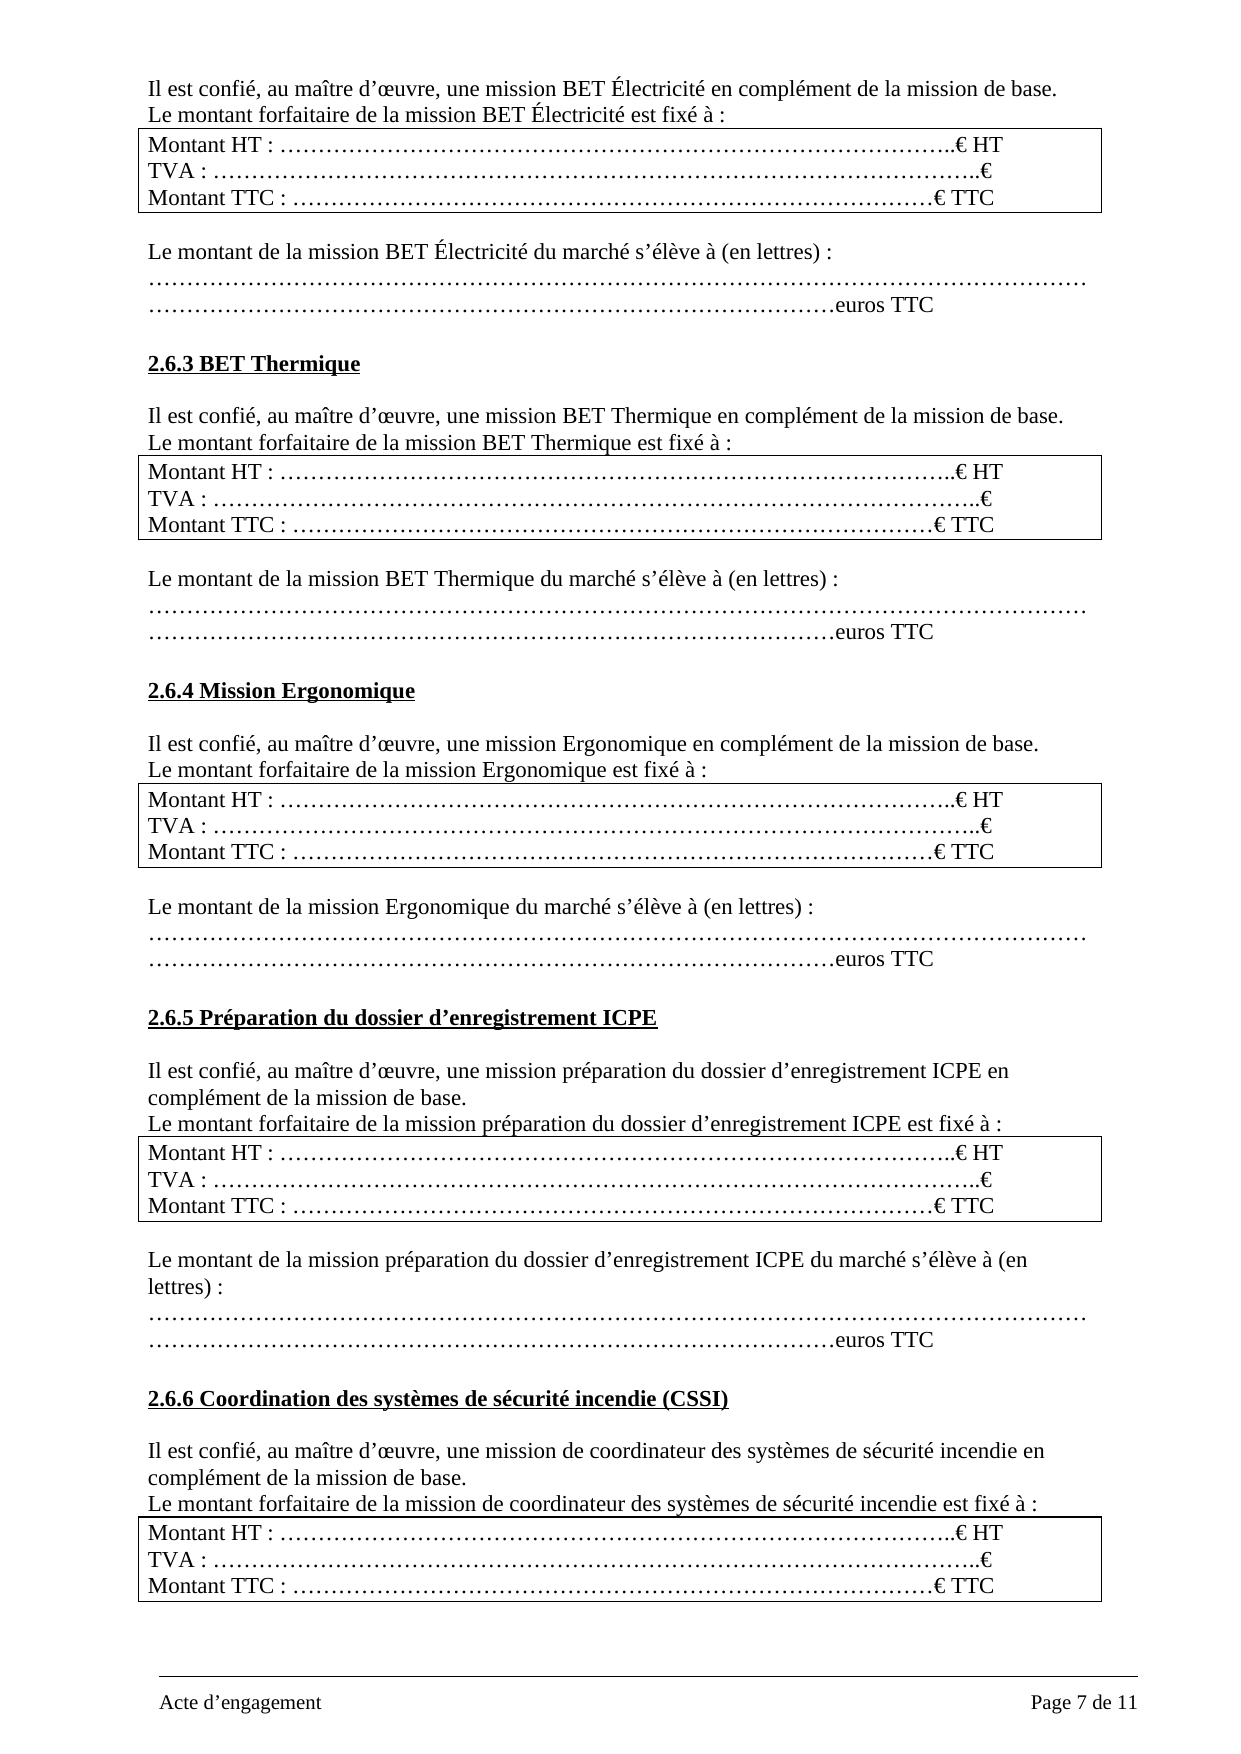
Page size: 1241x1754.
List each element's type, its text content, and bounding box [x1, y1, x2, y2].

text Montant TTC : …………………………………………………………………………€ TTC [139, 1189, 1101, 1221]
text Il est confié, au maître d’œuvre, une mission BET Thermique en complément de la mission de base. [148, 402, 1092, 429]
text Le montant forfaitaire de la mission Ergonomique est fixé à : [148, 756, 1092, 782]
text TVA : ………………………………………………………………………………………..€ [148, 157, 1092, 180]
text Le montant de la mission BET Électricité du marché s’élève à (en lettres) : ……………………………………………………………………………………………………………………………………………………………………………………………euros TTC [148, 238, 1092, 317]
text Montant HT : ……………………………………………………………………………..€ HT [139, 784, 1101, 812]
text TVA : ………………………………………………………………………………………..€ [148, 1546, 1092, 1569]
text Montant HT : ……………………………………………………………………………..€ HT [139, 1518, 1101, 1546]
text Le montant de la mission Ergonomique du marché s’élève à (en lettres) : ……………………………………………………………………………………………………………………………………………………………………………………………euros TTC [148, 893, 1092, 972]
text 2.6.4 Mission Ergonomique [148, 677, 1092, 703]
text TVA : ………………………………………………………………………………………..€ [148, 812, 1092, 835]
text Il est confié, au maître d’œuvre, une mission Ergonomique en complément de la mission de base. [148, 730, 1092, 756]
text Il est confié, au maître d’œuvre, une mission de coordinateur des systèmes de sécurité incendie en complément de la mission de base. [148, 1437, 1092, 1490]
text Montant HT : ……………………………………………………………………………..€ HT [139, 456, 1101, 484]
text Le montant forfaitaire de la mission BET Électricité est fixé à : [148, 101, 1092, 128]
text TVA : ………………………………………………………………………………………..€ [148, 484, 1092, 508]
text 2.6.6 Coordination des systèmes de sécurité incendie (CSSI) [148, 1384, 1092, 1411]
text Montant TTC : …………………………………………………………………………€ TTC [139, 835, 1101, 867]
text Montant TTC : …………………………………………………………………………€ TTC [139, 1569, 1101, 1601]
text Le montant forfaitaire de la mission BET Thermique est fixé à : [148, 429, 1092, 455]
text Montant HT : ……………………………………………………………………………..€ HT [139, 1137, 1101, 1166]
text Le montant forfaitaire de la mission de coordinateur des systèmes de sécurité incendie est fixé à : [148, 1490, 1092, 1516]
text Il est confié, au maître d’œuvre, une mission BET Électricité en complément de la mission de base. [148, 75, 1092, 101]
text 2.6.5 Préparation du dossier d’enregistrement ICPE [148, 1004, 1092, 1031]
text Montant HT : ……………………………………………………………………………..€ HT [139, 129, 1101, 157]
text Le montant forfaitaire de la mission préparation du dossier d’enregistrement ICPE est fixé à : [148, 1110, 1092, 1136]
text Il est confié, au maître d’œuvre, une mission préparation du dossier d’enregistrement ICPE en complément de la mission de base. [148, 1057, 1092, 1110]
text Le montant de la mission BET Thermique du marché s’élève à (en lettres) : ……………………………………………………………………………………………………………………………………………………………………………………………euros TTC [148, 565, 1092, 644]
text TVA : ………………………………………………………………………………………..€ [148, 1166, 1092, 1189]
text Montant TTC : …………………………………………………………………………€ TTC [139, 508, 1101, 539]
text Le montant de la mission préparation du dossier d’enregistrement ICPE du marché s’élève à (en lettres) : ……………………………………………………………………………………………………………………………………………………………………………………………euros TTC [148, 1247, 1092, 1352]
text Montant TTC : …………………………………………………………………………€ TTC [139, 180, 1101, 212]
text 2.6.3 BET Thermique [148, 350, 1092, 376]
